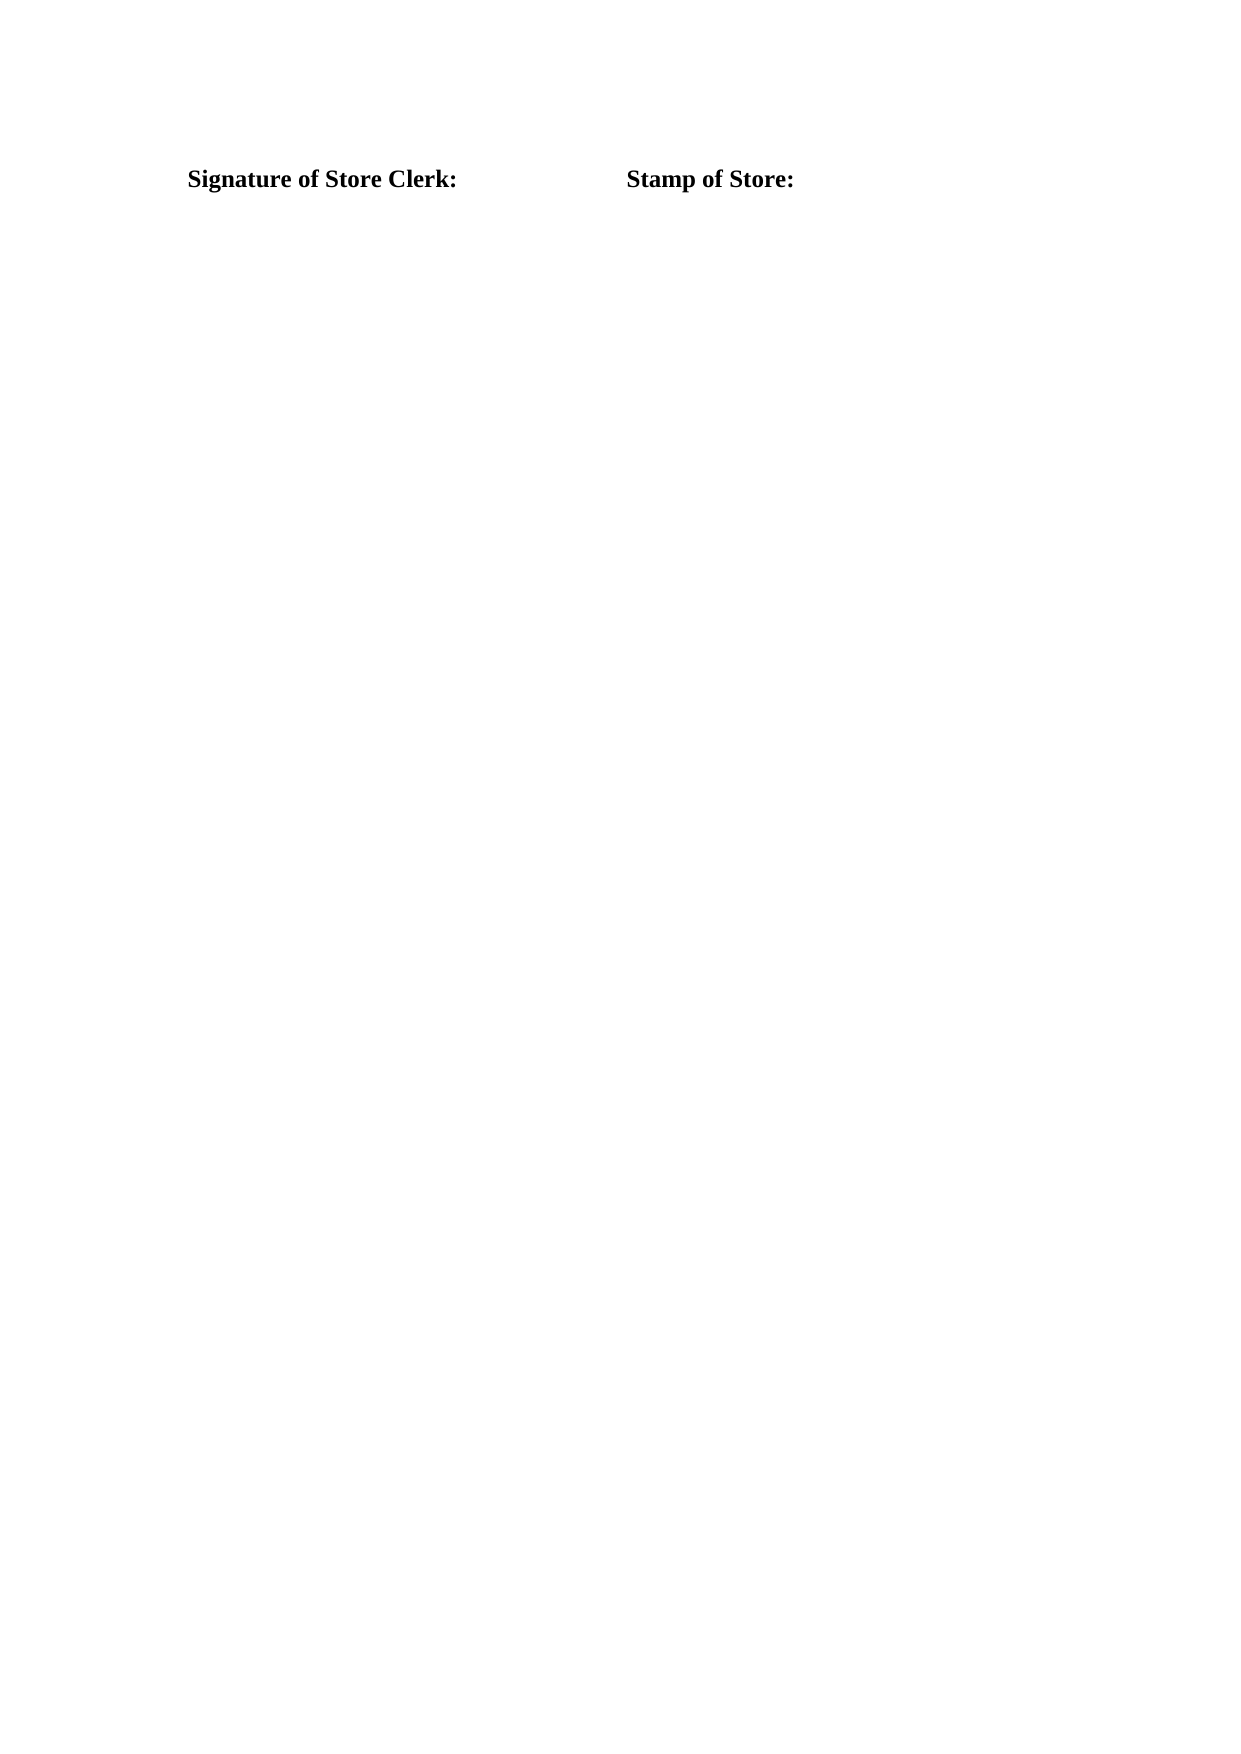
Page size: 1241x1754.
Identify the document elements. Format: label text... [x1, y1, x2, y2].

text Signature of Store Clerk: Stamp of Store: [187, 162, 1053, 194]
